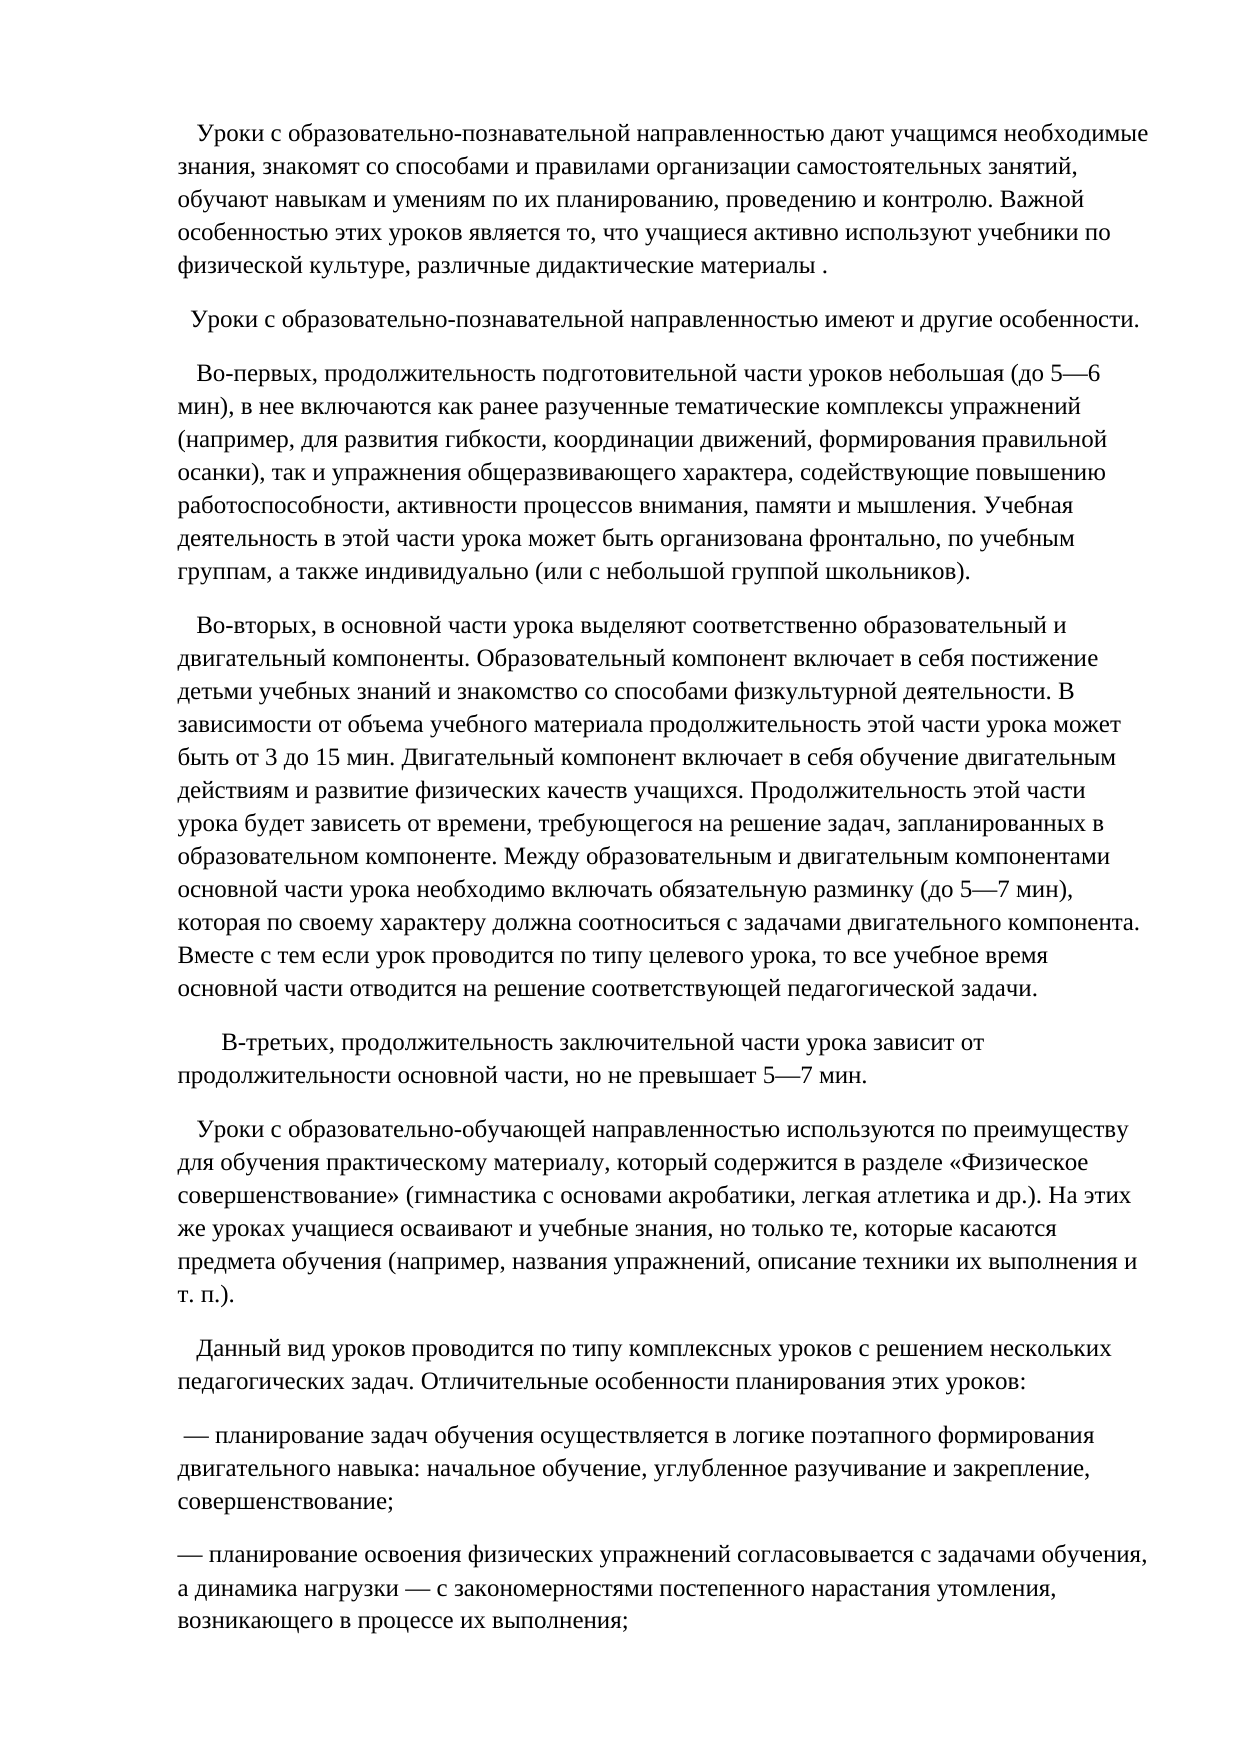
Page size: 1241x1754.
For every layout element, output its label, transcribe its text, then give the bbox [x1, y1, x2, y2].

text В-третьих, продолжительность заключительной части урока зависит от продолжительности основной части, но не превышает 5—7 мин. [177, 1027, 1152, 1089]
text Во-вторых, в основной части урока выделяют соответственно образовательный и двигательный компоненты. Образовательный компонент включает в себя постижение детьми учебных знаний и знакомство со способами физкультурной деятельности. В зависимости от объема учебного материала продолжительность этой части урока может быть от 3 до 15 мин. Двигательный компонент включает в себя обучение двигательным действиям и развитие физических качеств учащихся. Продолжительность этой части урока будет зависеть от времени, требующегося на решение задач, запланированных в образовательном компоненте. Между образовательным и двигательным компонентами основной части урока необходимо включать обязательную разминку (до 5—7 мин), которая по своему характеру должна соотноситься с задачами двигательного компонента. Вместе с тем если урок проводится по типу целевого урока, то все учебное время основной части отводится на решение соответствующей педагогической задачи. [177, 610, 1152, 1002]
text Уроки с образовательно-познавательной направленностью имеют и другие особенности. [177, 304, 1152, 333]
text Во-первых, продолжительность подготовительной части уроков небольшая (до 5—6 мин), в нее включаются как ранее разученные тематические комплексы упражнений (например, для развития гибкости, координации движений, формирования правильной осанки), так и упражнения общеразвивающего характера, содействующие повышению работоспособности, активности процессов внимания, памяти и мышления. Учебная деятельность в этой части урока может быть организована фронтально, по учебным группам, а также индивидуально (или с небольшой группой школьников). [177, 358, 1152, 585]
text — планирование задач обучения осуществляется в логике поэтапного формирования двигательного навыка: начальное обучение, углубленное разучивание и закрепление, совершенствование; [177, 1420, 1152, 1514]
text Данный вид уроков проводится по типу комплексных уроков с решением нескольких педагогических задач. Отличительные особенности планирования этих уроков: [177, 1333, 1152, 1394]
text Уроки с образовательно-обучающей направленностью используются по преимуществу для обучения практическому материалу, который содержится в разделе «Физическое совершенствование» (гимнастика с основами акробатики, легкая атлетика и др.). На этих же уроках учащиеся осваивают и учебные знания, но только те, которые касаются предмета обучения (например, названия упражнений, описание техники их выполнения и т. п.). [177, 1114, 1152, 1308]
text Уроки с образовательно-познавательной направленностью дают учащимся необходимые знания, знакомят со способами и правилами организации самостоятельных занятий, обучают навыкам и умениям по их планированию, проведению и контролю. Важной особенностью этих уроков является то, что учащиеся активно используют учебники по физической культуре, различные дидактические материалы . [177, 118, 1152, 279]
text — планирование освоения физических упражнений согласовывается с задачами обучения, а динамика нагрузки — с закономерностями постепенного нарастания утомления, возникающего в процессе их выполнения; [177, 1539, 1152, 1634]
